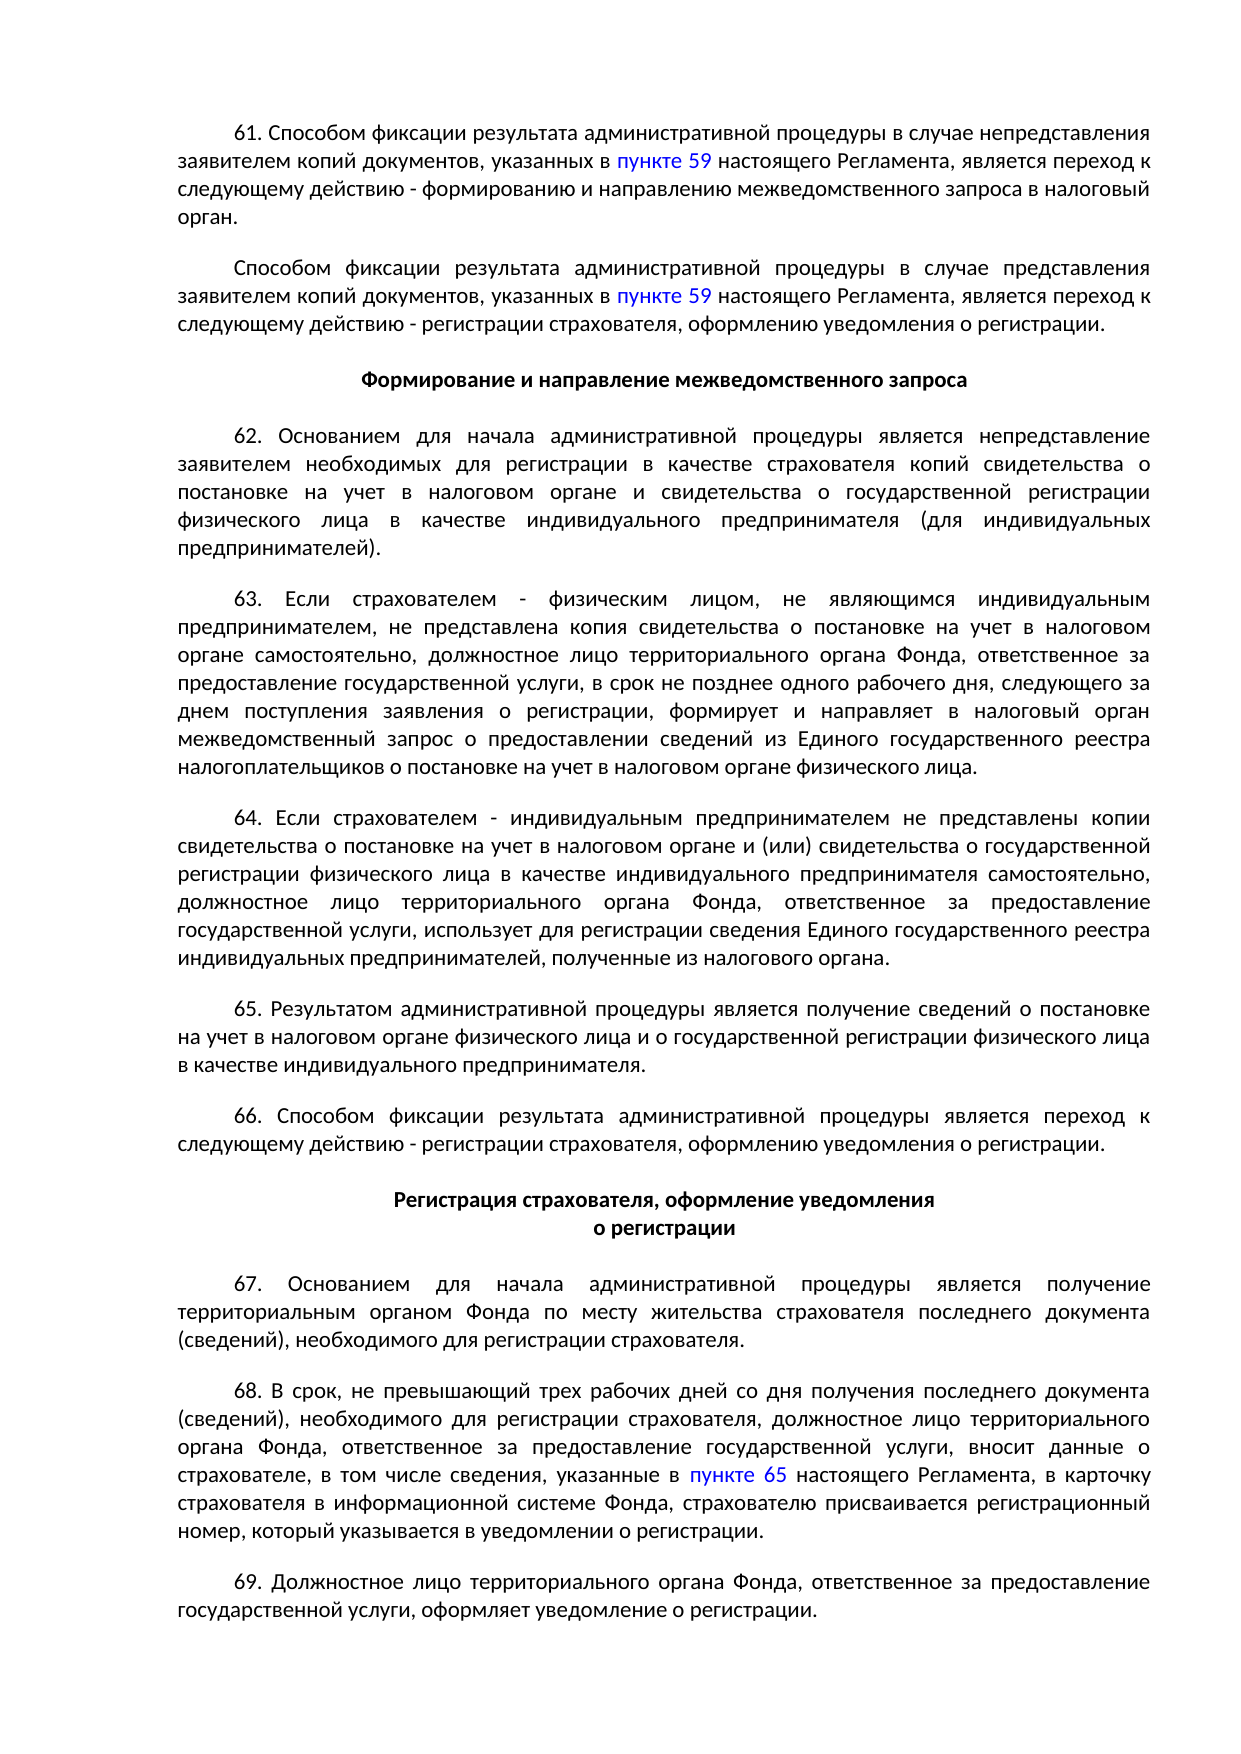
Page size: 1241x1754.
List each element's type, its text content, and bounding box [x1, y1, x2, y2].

text 65. Результатом административной процедуры является получение сведений о постановке на учет в налоговом органе физического лица и о государственной регистрации физического лица в качестве индивидуального предпринимателя. [177, 994, 1152, 1078]
text 66. Способом фиксации результата административной процедуры является переход к следующему действию - регистрации страхователя, оформлению уведомления о регистрации. [177, 1101, 1152, 1157]
title Регистрация страхователя, оформление уведомления [177, 1185, 1152, 1213]
text 61. Способом фиксации результата административной процедуры в случае непредставления заявителем копий документов, указанных в пункте 59 настоящего Регламента, является переход к следующему действию - формированию и направлению межведомственного запроса в налоговый орган. [177, 118, 1152, 230]
text Способом фиксации результата административной процедуры в случае представления заявителем копий документов, указанных в пункте 59 настоящего Регламента, является переход к следующему действию - регистрации страхователя, оформлению уведомления о регистрации. [177, 253, 1152, 337]
text 63. Если страхователем - физическим лицом, не являющимся индивидуальным предпринимателем, не представлена копия свидетельства о постановке на учет в налоговом органе самостоятельно, должностное лицо территориального органа Фонда, ответственное за предоставление государственной услуги, в срок не позднее одного рабочего дня, следующего за днем поступления заявления о регистрации, формирует и направляет в налоговый орган межведомственный запрос о предоставлении сведений из Единого государственного реестра налогоплательщиков о постановке на учет в налоговом органе физического лица. [177, 584, 1152, 780]
text 69. Должностное лицо территориального органа Фонда, ответственное за предоставление государственной услуги, оформляет уведомление о регистрации. [177, 1567, 1152, 1623]
text 67. Основанием для начала административной процедуры является получение территориальным органом Фонда по месту жительства страхователя последнего документа (сведений), необходимого для регистрации страхователя. [177, 1269, 1152, 1353]
text 68. В срок, не превышающий трех рабочих дней со дня получения последнего документа (сведений), необходимого для регистрации страхователя, должностное лицо территориального органа Фонда, ответственное за предоставление государственной услуги, вносит данные о страхователе, в том числе сведения, указанные в пункте 65 настоящего Регламента, в карточку страхователя в информационной системе Фонда, страхователю присваивается регистрационный номер, который указывается в уведомлении о регистрации. [177, 1376, 1152, 1544]
text 62. Основанием для начала административной процедуры является непредставление заявителем необходимых для регистрации в качестве страхователя копий свидетельства о постановке на учет в налоговом органе и свидетельства о государственной регистрации физического лица в качестве индивидуального предпринимателя (для индивидуальных предпринимателей). [177, 421, 1152, 561]
text 64. Если страхователем - индивидуальным предпринимателем не представлены копии свидетельства о постановке на учет в налоговом органе и (или) свидетельства о государственной регистрации физического лица в качестве индивидуального предпринимателя самостоятельно, должностное лицо территориального органа Фонда, ответственное за предоставление государственной услуги, использует для регистрации сведения Единого государственного реестра индивидуальных предпринимателей, полученные из налогового органа. [177, 803, 1152, 971]
title о регистрации [177, 1213, 1152, 1241]
title Формирование и направление межведомственного запроса [177, 365, 1152, 393]
